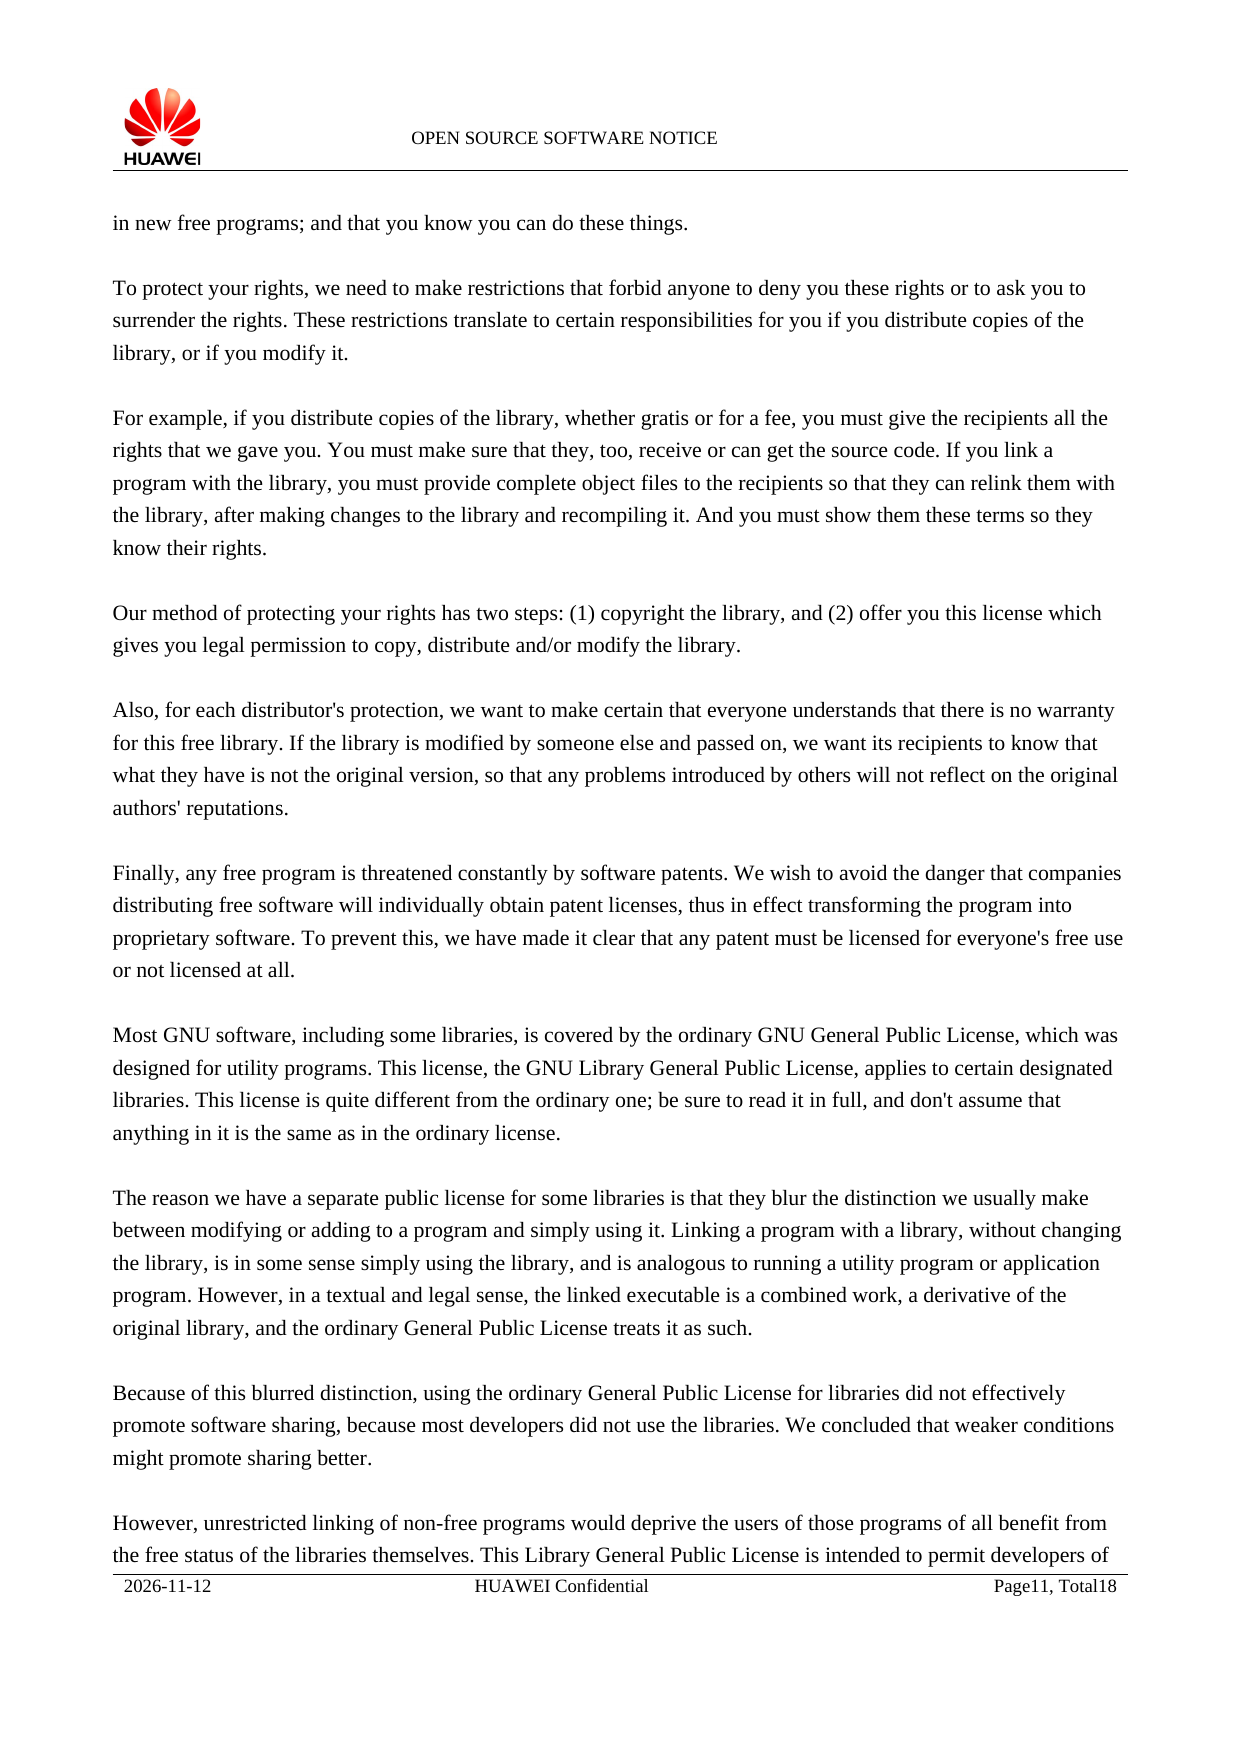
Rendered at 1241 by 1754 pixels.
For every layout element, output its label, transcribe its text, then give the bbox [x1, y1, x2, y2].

picture [124, 88, 201, 165]
